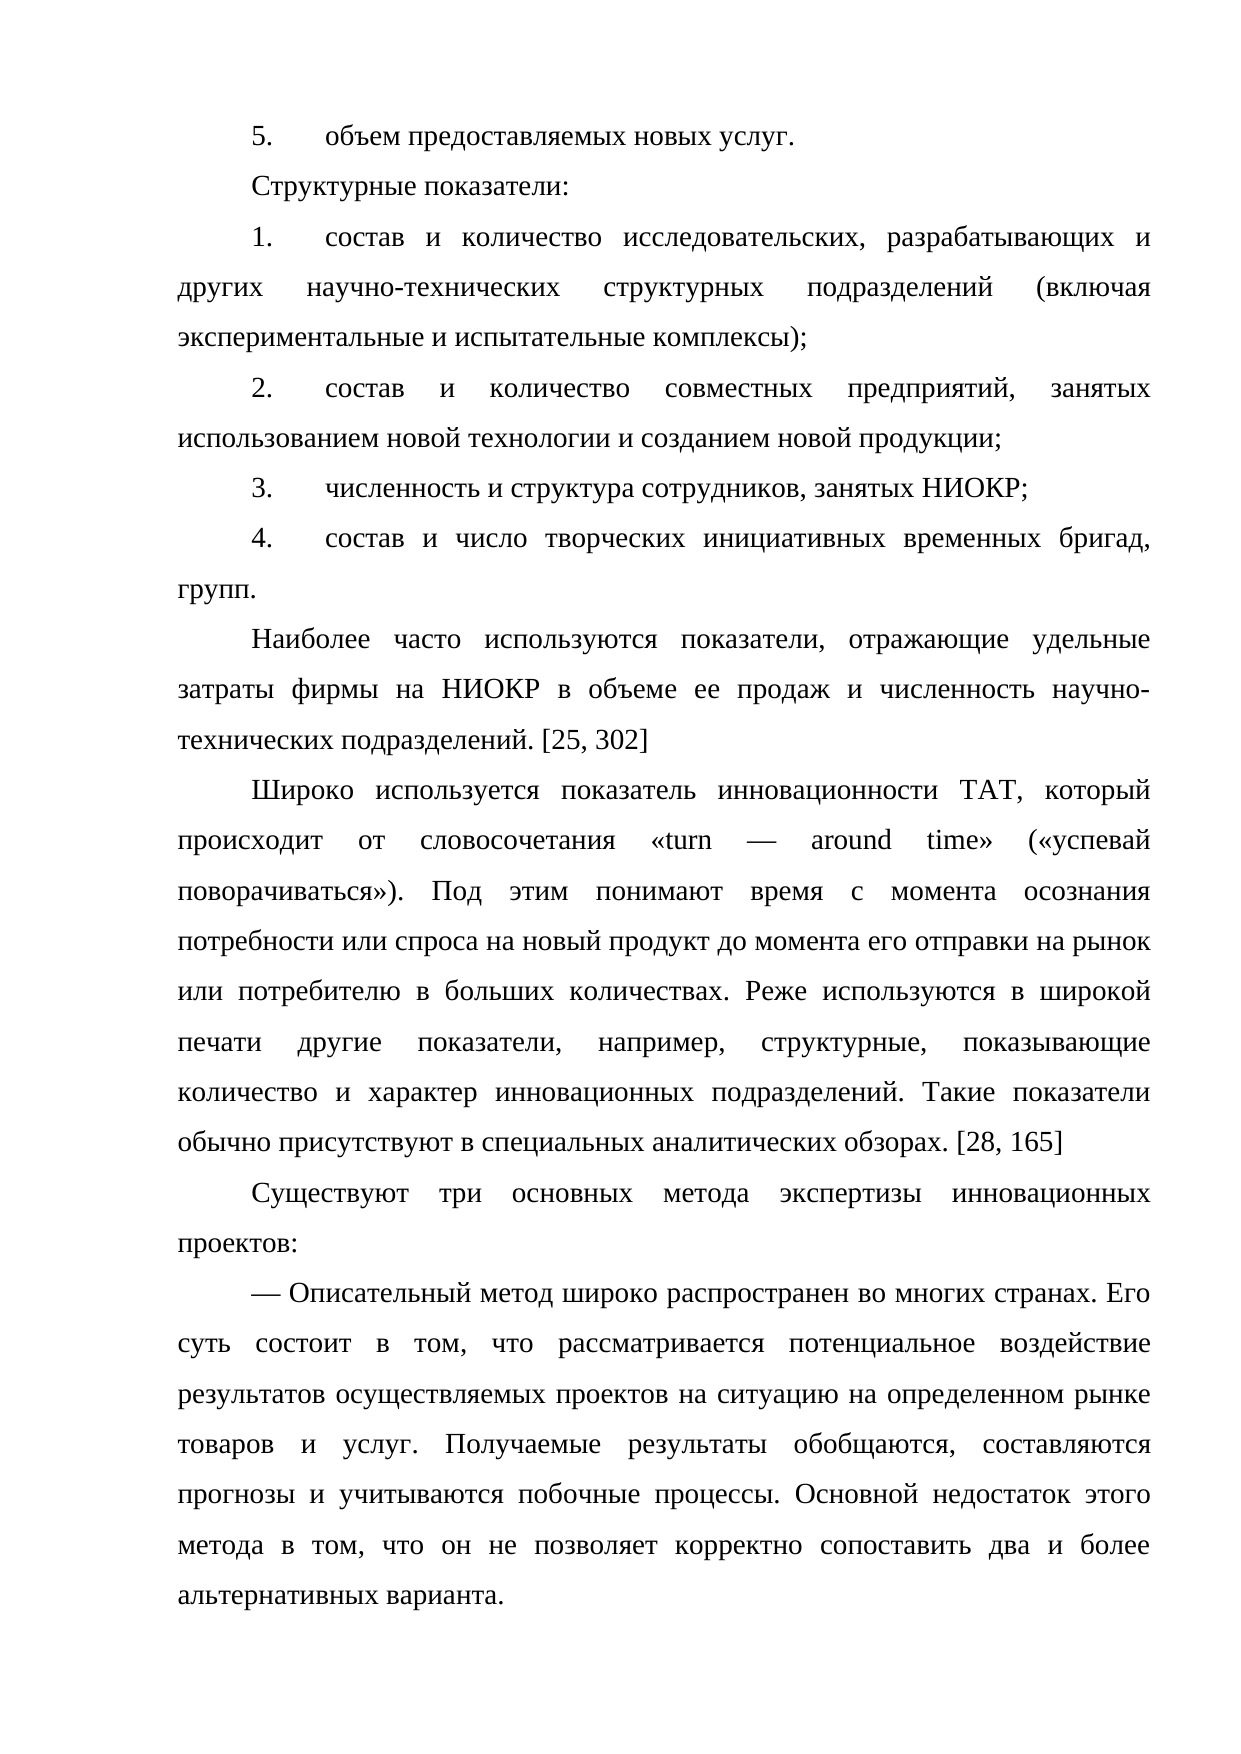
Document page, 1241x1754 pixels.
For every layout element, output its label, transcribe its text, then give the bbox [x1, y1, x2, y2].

text Широко используется показатель инновационности ТАТ, который происходит от словосочетания «turn — around time» («успевай поворачиваться»). Под этим понимают время с момента осознания потребности или спроса на новый продукт до момента его отправки на рынок или потребителю в больших количествах. Реже используются в широкой печати другие показатели, например, структурные, показывающие количество и характер инновационных подразделений. Такие показатели обычно присутствуют в специальных аналитических обзорах. [28, 165] [177, 772, 1152, 1158]
text Наиболее часто используются показатели, отражающие удельные затраты фирмы на НИОКР в объеме ее продаж и численность научно-технических подразделений. [25, 302] [177, 621, 1152, 755]
text — Описательный метод широко распространен во многих странах. Его суть состоит в том, что рассматривается потенциальное воздействие результатов осуществляемых проектов на ситуацию на определенном рынке товаров и услуг. Получаемые результаты обобщаются, составляются прогнозы и учитываются побочные процессы. Основной недостаток этого метода в том, что он не позволяет корректно сопоставить два и более альтернативных варианта. [177, 1275, 1152, 1611]
list состав и количество совместных предприятий, занятых использованием новой технологии и созданием новой продукции; [177, 370, 1152, 453]
list объем предоставляемых новых услуг. [177, 118, 1152, 152]
list численность и структура сотрудников, занятых НИОКР; [177, 470, 1152, 504]
text Существуют три основных метода экспертизы инновационных проектов: [177, 1175, 1152, 1258]
text Структурные показатели: [177, 168, 1152, 202]
list состав и количество исследовательских, разрабатывающих и других научно-технических структурных подразделений (включая экспериментальные и испытательные комплексы); [177, 219, 1152, 353]
list состав и число творческих инициативных временных бригад, групп. [177, 521, 1152, 604]
